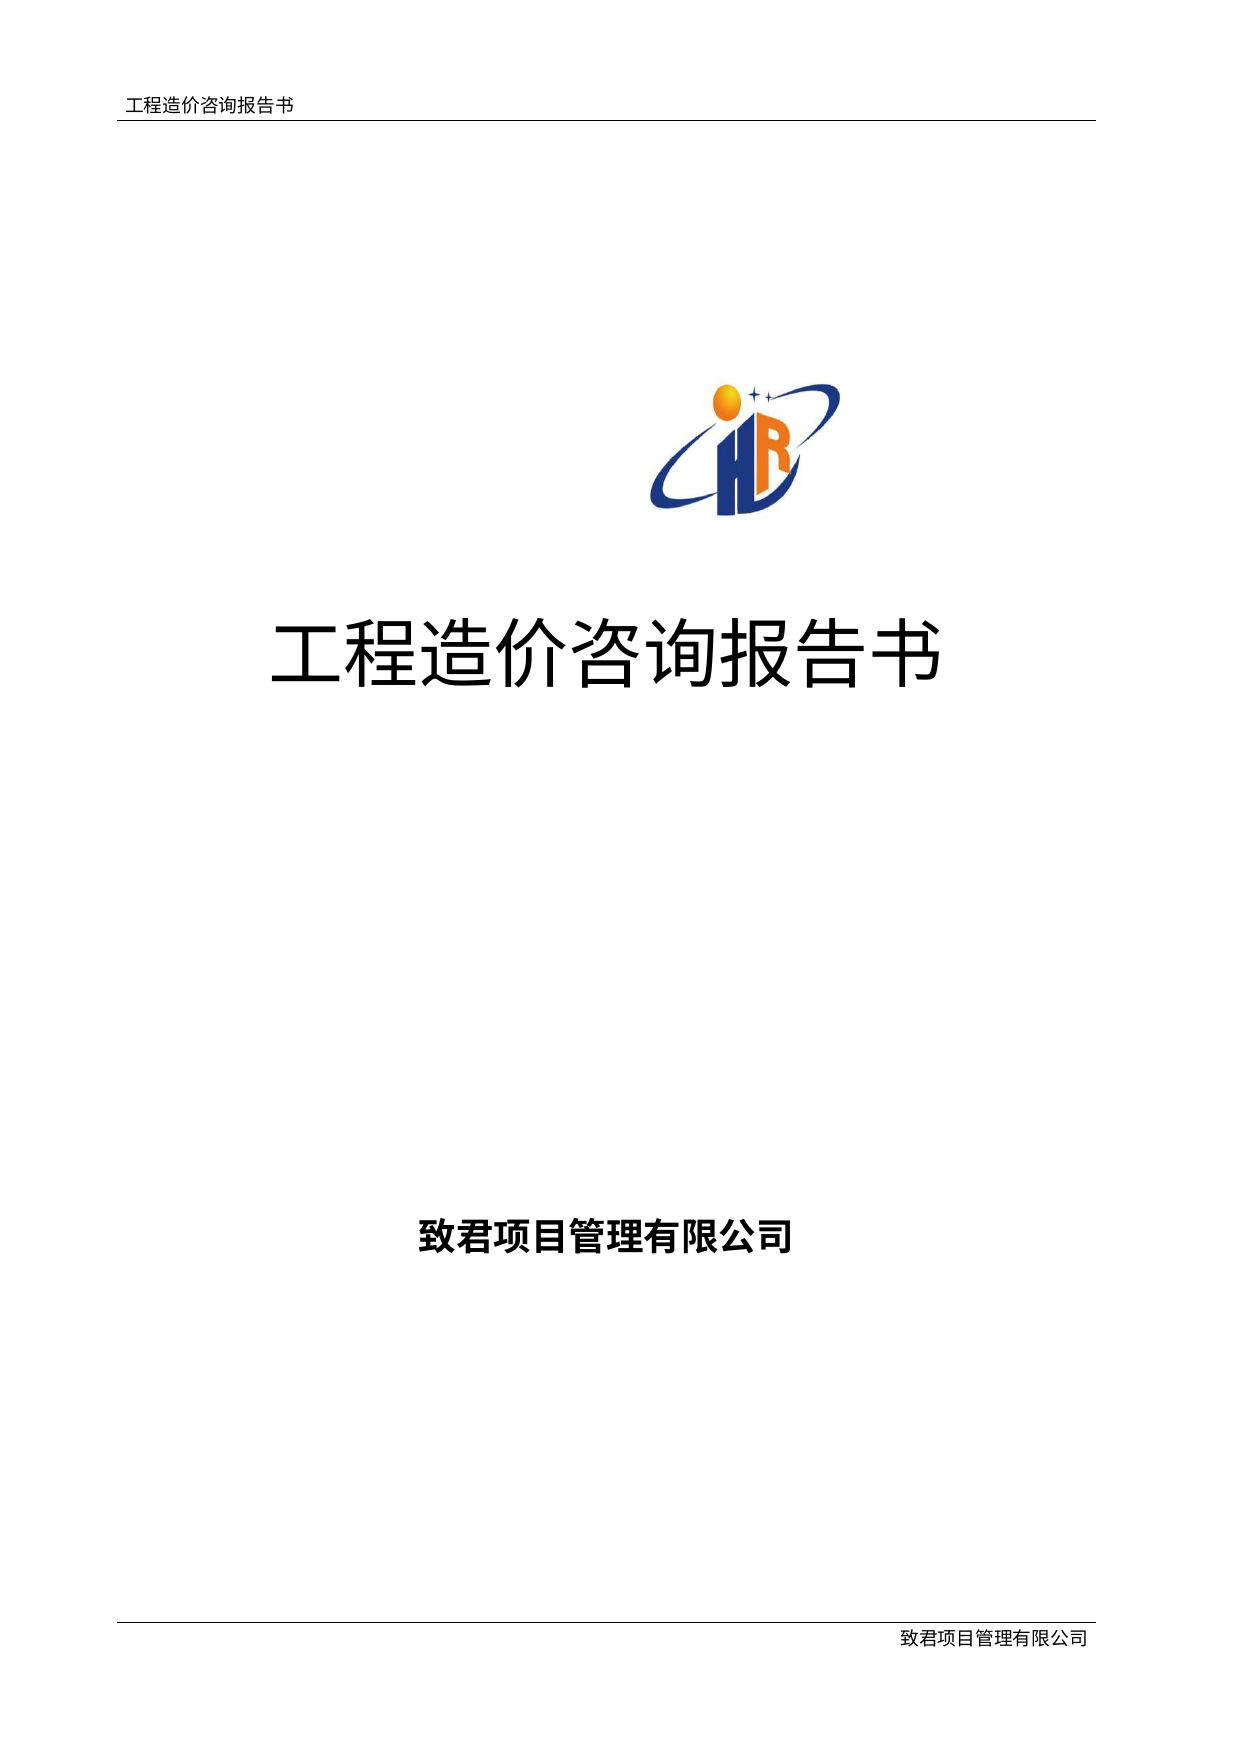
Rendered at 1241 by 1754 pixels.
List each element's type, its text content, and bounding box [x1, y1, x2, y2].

picture [648, 356, 844, 518]
text 工程造价咨询报告书 [125, 584, 1087, 714]
text 致君项目管理有限公司 [125, 1201, 1087, 1266]
